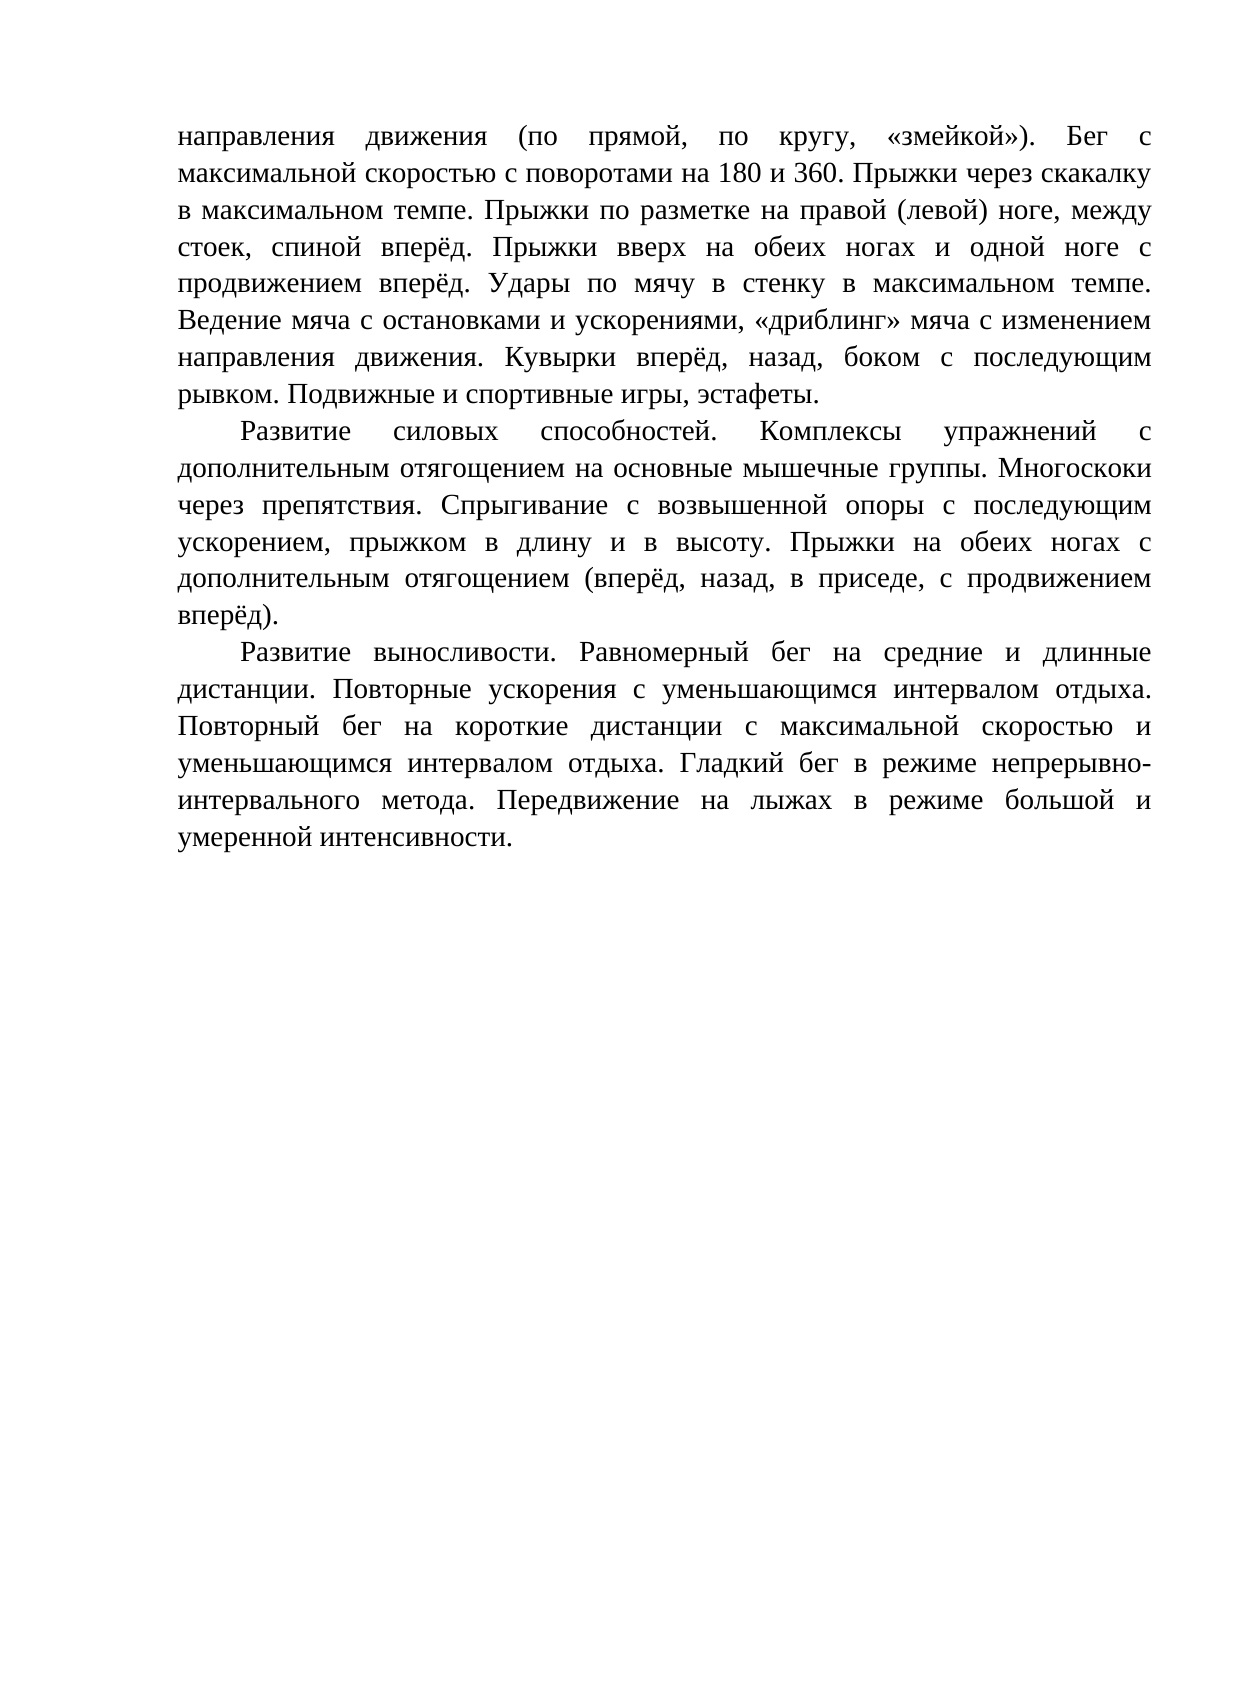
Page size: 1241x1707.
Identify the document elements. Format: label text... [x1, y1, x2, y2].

text Развитие выносливости. Равномерный бег на средние и длинные дистанции. Повторные ускорения с уменьшающимся интервалом отдыха. Повторный бег на короткие дистанции с максимальной скоростью и уменьшающимся интервалом отдыха. Гладкий бег в режиме непрерывно-интервального метода. Передвижение на лыжах в режиме большой и умеренной интенсивности. [177, 634, 1152, 852]
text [177, 118, 1152, 410]
text Развитие силовых способностей. Комплексы упражнений с дополнительным отягощением на основные мышечные группы. Многоскоки через препятствия. Спрыгивание с возвышенной опоры с последующим ускорением, прыжком в длину и в высоту. Прыжки на обеих ногах с дополнительным отягощением (вперёд, назад, в приседе, с продвижением вперёд). [177, 413, 1152, 631]
